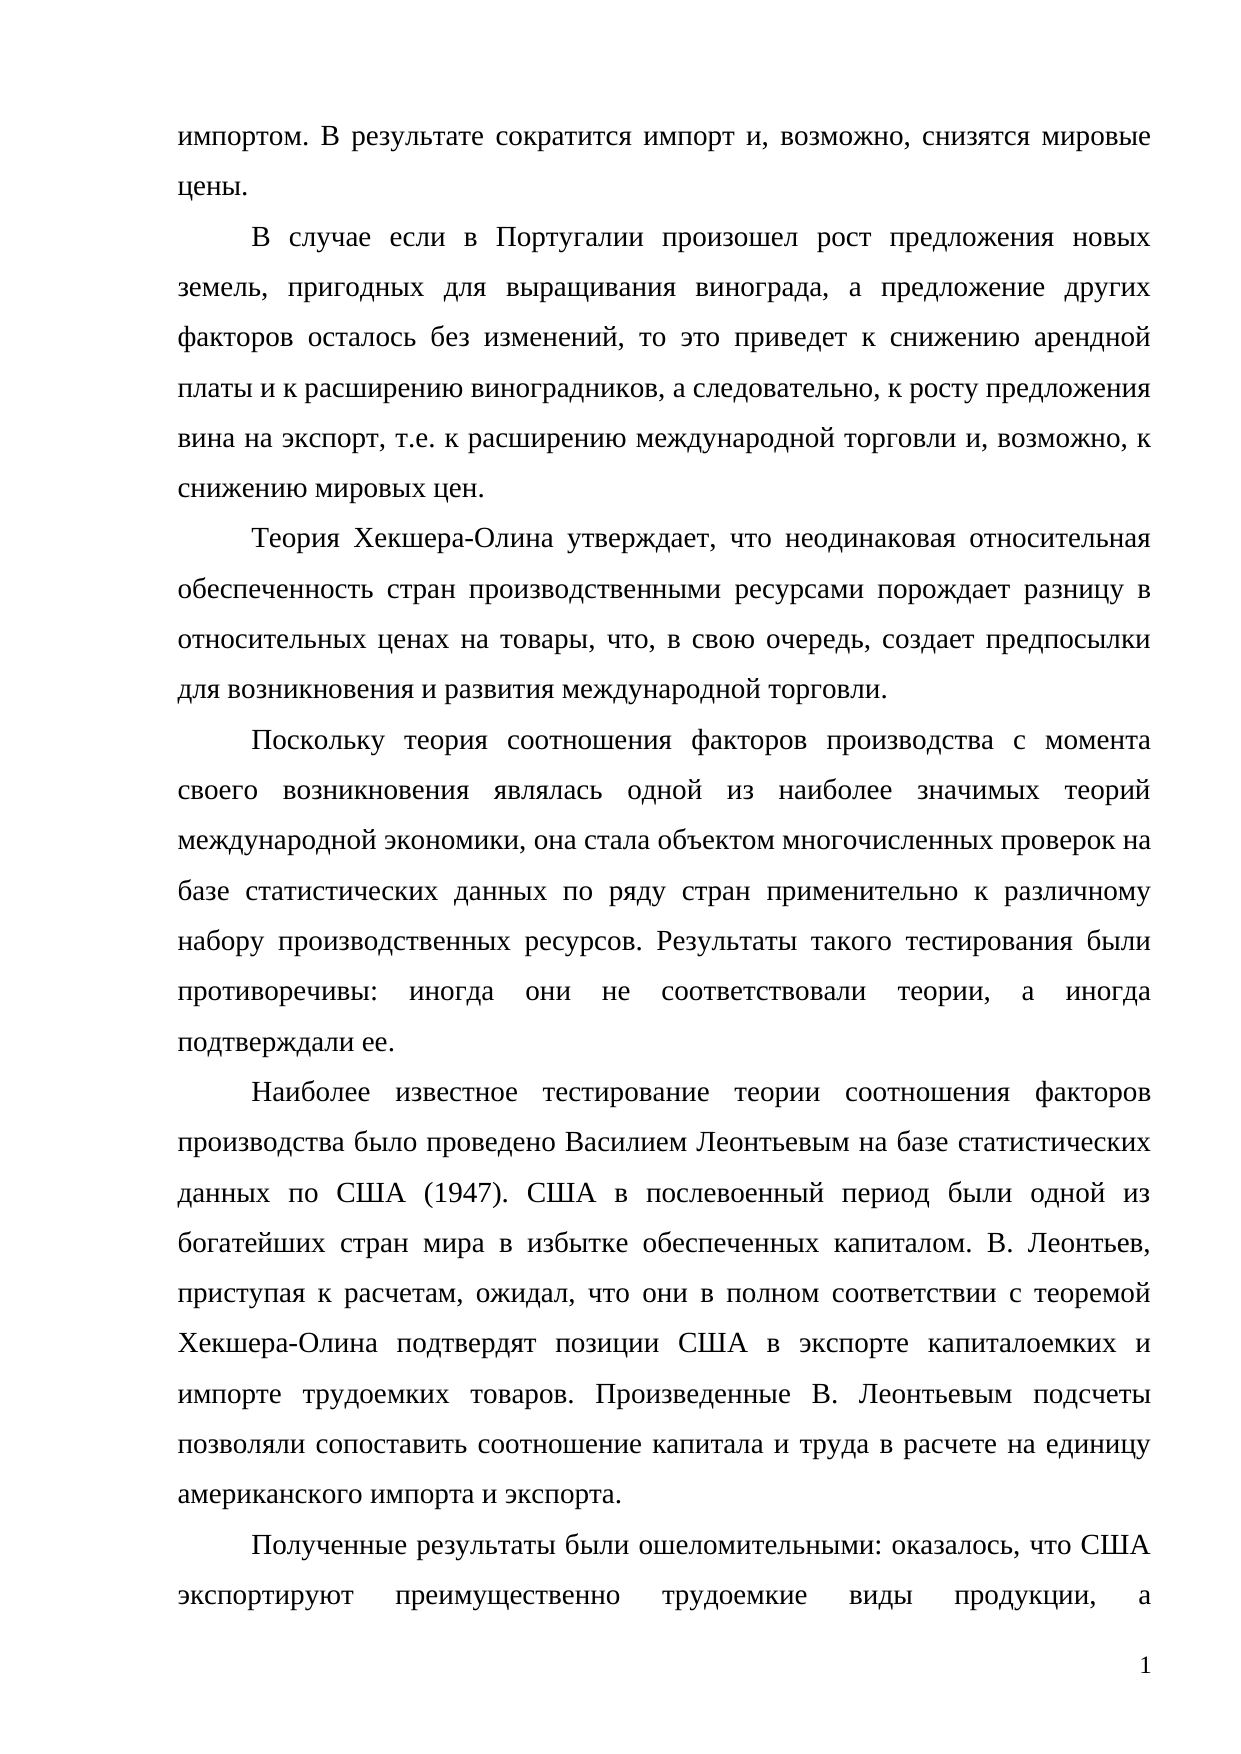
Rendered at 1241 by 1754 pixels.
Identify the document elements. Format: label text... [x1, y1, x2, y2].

text Наиболее известное тестирование теории соотношения факторов производства было проведено Василием Леонтьевым на базе статистических данных по США (1947). США в послевоенный период были одной из богатейших стран мира в избытке обеспеченных капиталом. В. Леонтьев, приступая к расчетам, ожидал, что они в полном соответствии с теоремой Хекшера-Олина подтвердят позиции США в экспорте капиталоемких и импорте трудоемких товаров. Произведенные В. Леонтьевым подсчеты позволяли сопоставить соотношение капитала и труда в расчете на единицу американского импорта и экспорта. [177, 1074, 1152, 1510]
text Поскольку теория соотношения факторов производства с момента своего возникновения являлась одной из наиболее значимых теорий международной экономики, она стала объектом многочисленных проверок на базе статистических данных по ряду стран применительно к различному набору производственных ресурсов. Результаты такого тестирования были противоречивы: иногда они не соответствовали теории, а иногда подтверждали ее. [177, 722, 1152, 1057]
text Теория Хекшера-Олина утверждает, что неодинаковая относительная обеспеченность стран производственными ресурсами порождает разницу в относительных ценах на товары, что, в свою очередь, создает предпосылки для возникновения и развития международной торговли. [177, 521, 1152, 705]
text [177, 1527, 1152, 1611]
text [177, 118, 1152, 202]
text В случае если в Португалии произошел рост предложения новых земель, пригодных для выращивания винограда, а предложение других факторов осталось без изменений, то это приведет к снижению арендной платы и к расширению виноградников, а следовательно, к росту предложения вина на экспорт, т.е. к расширению международной торговли и, возможно, к снижению мировых цен. [177, 219, 1152, 504]
